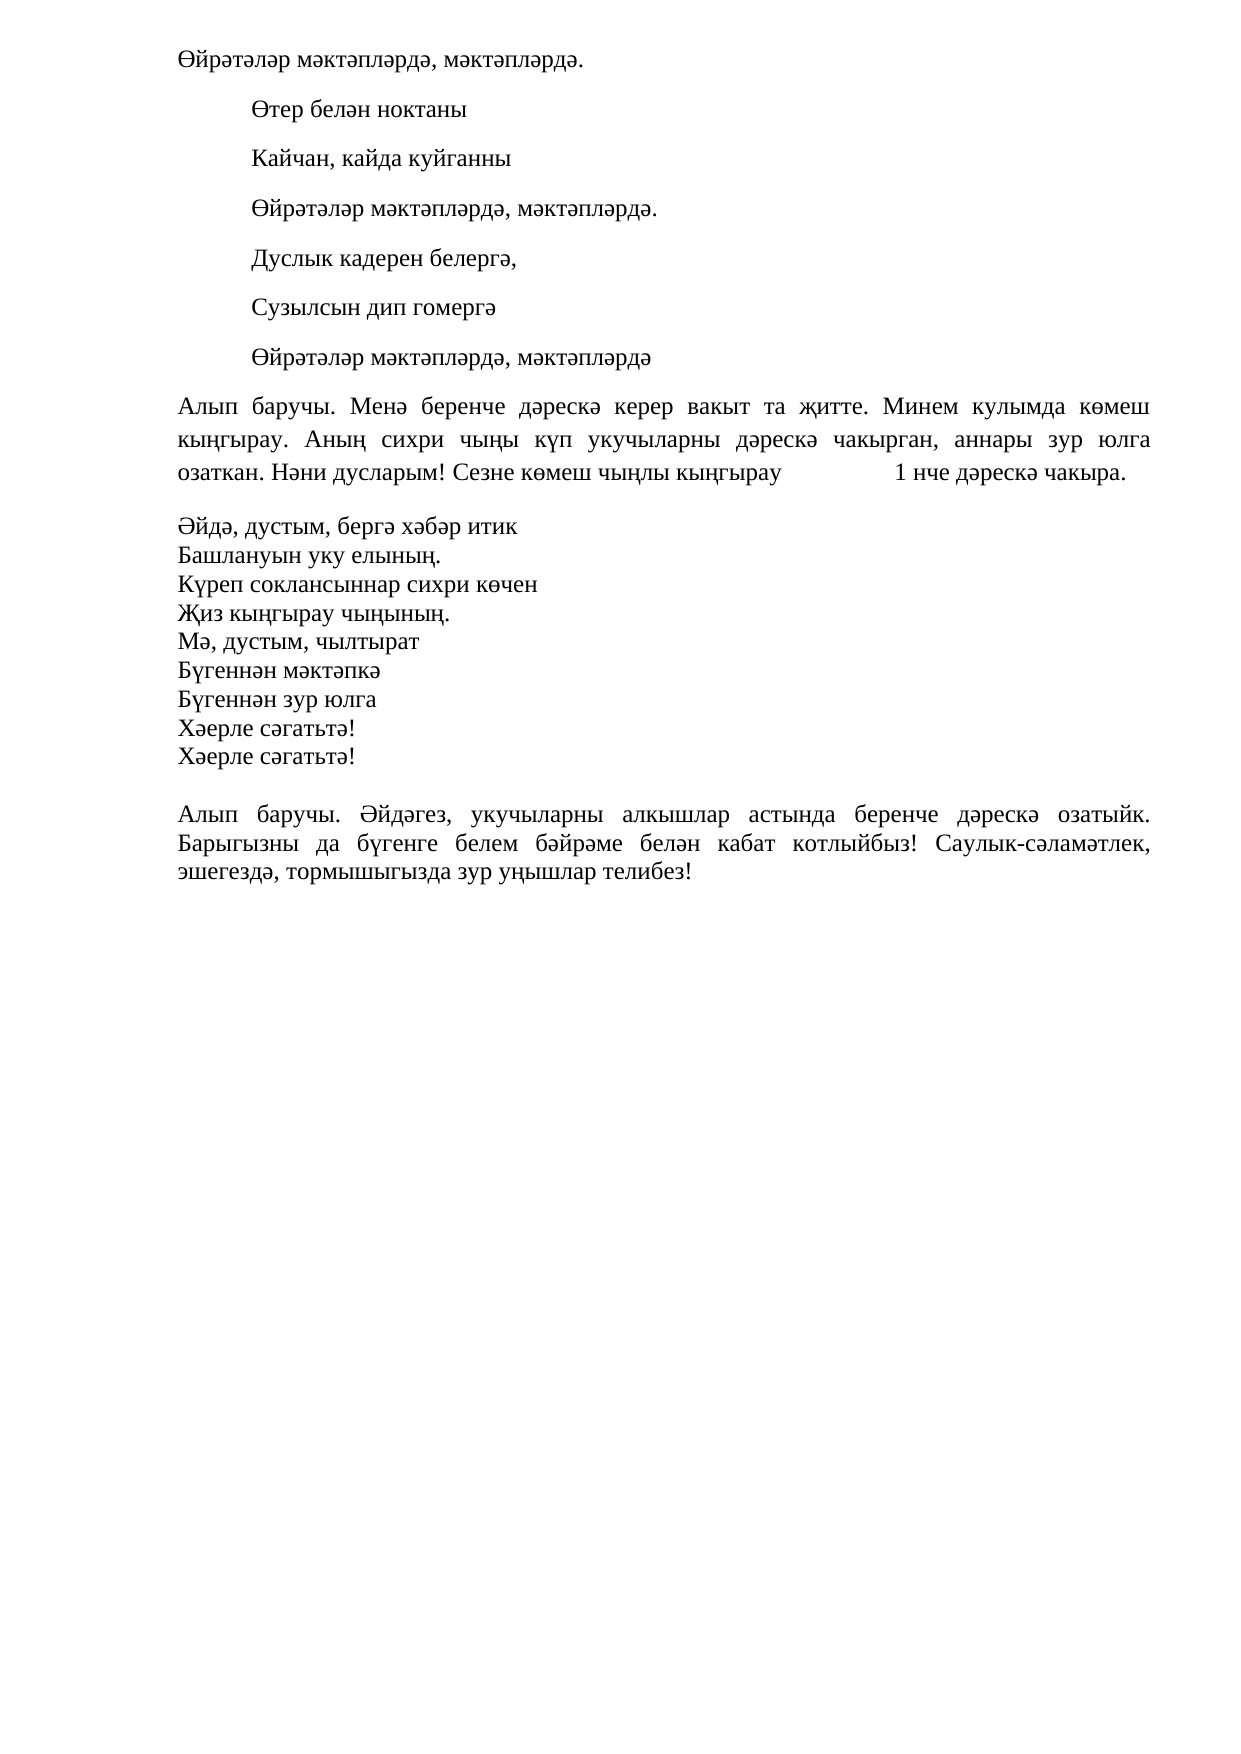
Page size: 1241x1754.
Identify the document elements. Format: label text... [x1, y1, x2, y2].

text Әйдә, дустым, бергә хәбәр итик [177, 511, 1152, 540]
text Башлануын уку елының. [177, 540, 1152, 569]
text Җиз кыңгырау чыңының. [177, 598, 1152, 626]
text Алып баручы. Менә беренче дәрескә керер вакыт та җитте. Минем кулымда көмеш кыңгырау. Аның сихри чыңы күп укучыларны дәрескә чакырган, аннары зур юлга озаткан. Нәни дусларым! Сезне көмеш чыңлы кыңгырау 1 нче дәрескә чакыра. [177, 391, 1152, 486]
text Алып баручы. Әйдәгез, укучыларны алкышлар астында беренче дәрескә озатыйк. Барыгызны да бүгенге белем бәйрәме белән кабат котлыйбыз! Саулык-сәламәтлек, эшегездә, тормышыгызда зур уңышлар телибез! [177, 799, 1152, 885]
text Бүгеннән мәктәпкә Бүгеннән зур юлга [177, 655, 1152, 713]
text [177, 44, 1152, 73]
text Өйрәтәләр мәктәпләрдә, мәктәпләрдә. [251, 193, 1152, 222]
text Дуслык кадерен белергә, [251, 243, 1152, 271]
text Мә, дустым, чылтырат [177, 626, 1152, 655]
text Күреп соклансыннар сихри көчен [177, 569, 1152, 598]
text Сузылсын дип гомергә [251, 292, 1152, 321]
text Хәерле сәгатьтә! [177, 713, 1152, 741]
text Өйрәтәләр мәктәпләрдә, мәктәпләрдә [251, 342, 1152, 371]
text Өтер белән ноктаны [251, 94, 1152, 123]
text Хәерле сәгатьтә! [177, 741, 1152, 770]
text Кайчан, кайда куйганны [251, 143, 1152, 172]
